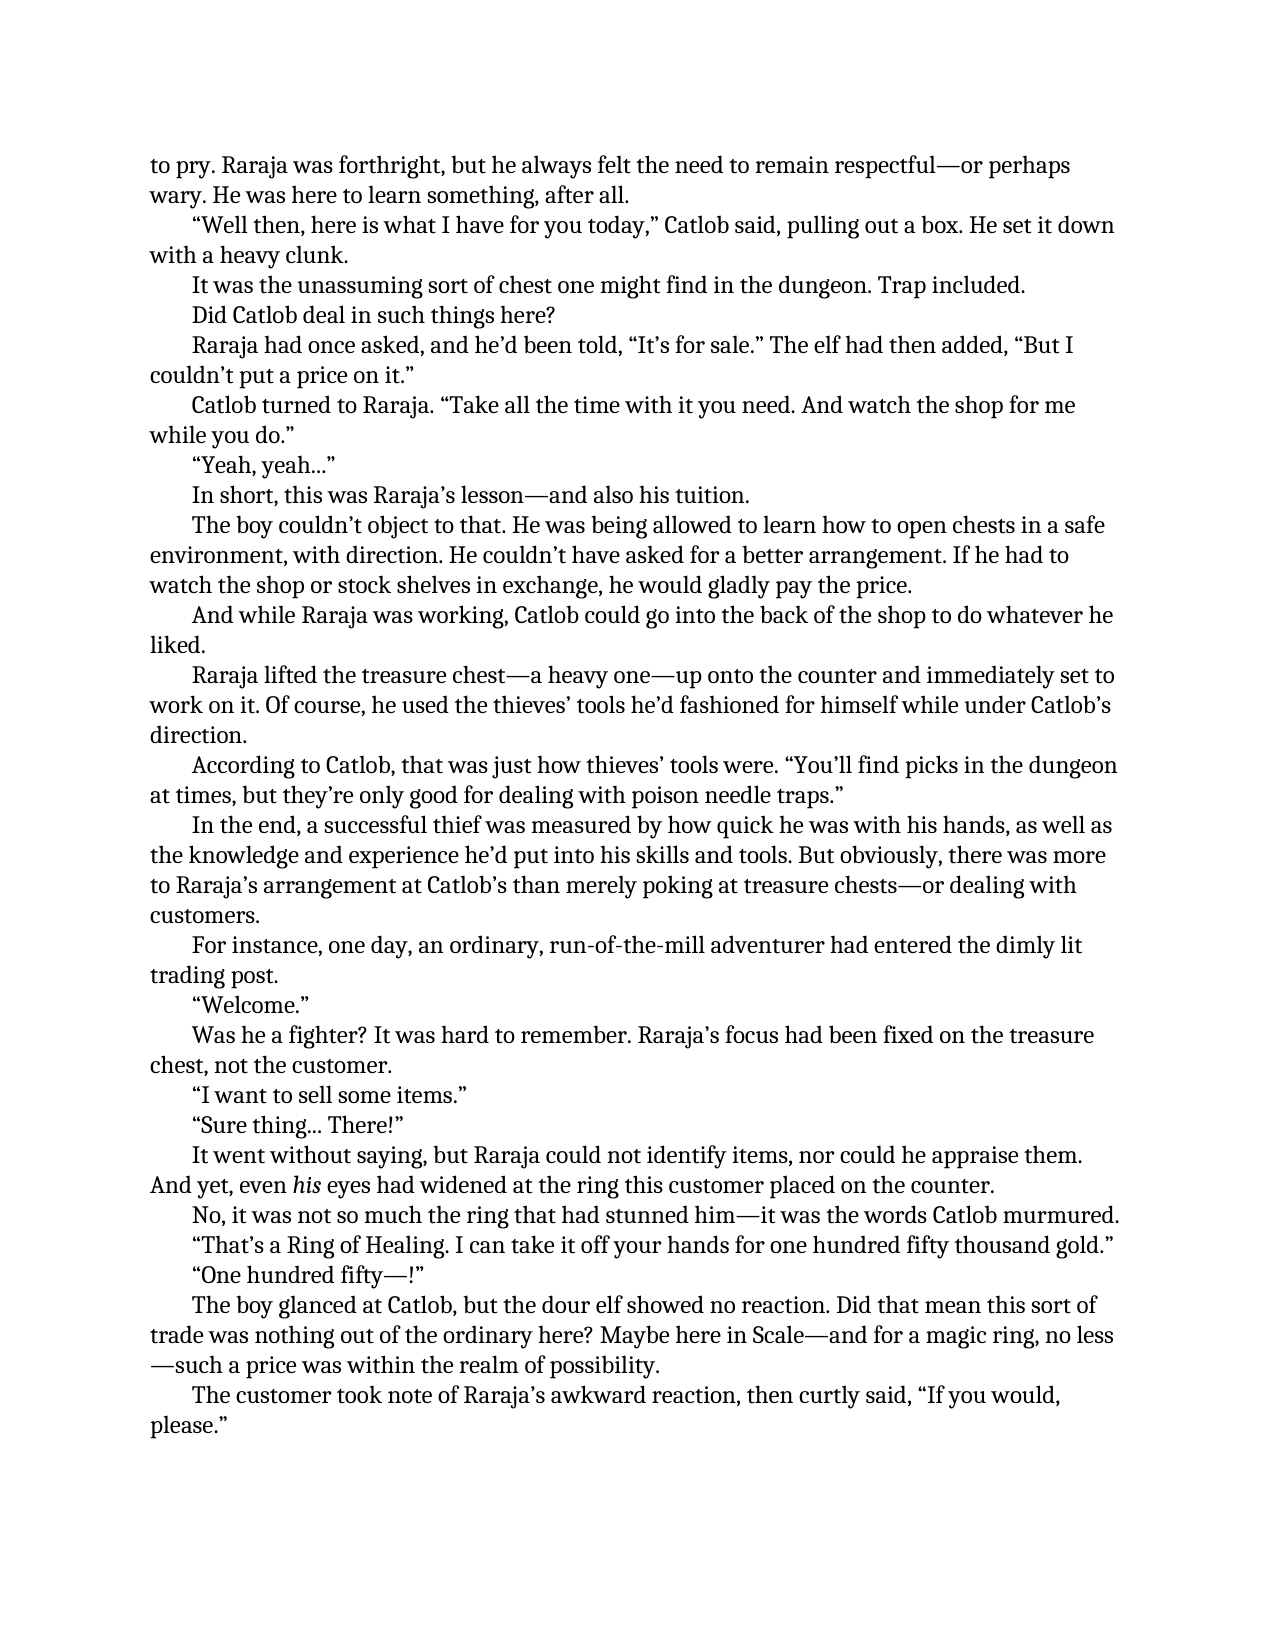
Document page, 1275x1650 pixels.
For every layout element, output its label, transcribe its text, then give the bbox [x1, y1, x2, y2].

text Raraja had once asked, and he’d been told, “It’s for sale.” The elf had then added, “But I couldn’t put a price on it.” [150, 330, 1125, 390]
text No, it was not so much the ring that had stunned him—it was the words Catlob murmured. [150, 1200, 1125, 1230]
text In short, this was Raraja’s lesson—and also his tuition. [150, 480, 1125, 510]
text Catlob turned to Raraja. “Take all the time with it you need. And watch the shop for me while you do.” [150, 390, 1125, 450]
text “Well then, here is what I have for you today,” Catlob said, pulling out a box. He set it down with a heavy clunk. [150, 210, 1125, 270]
text Was he a fighter? It was hard to remember. Raraja’s focus had been fixed on the treasure chest, not the customer. [150, 1020, 1125, 1080]
text “That’s a Ring of Healing. I can take it off your hands for one hundred fifty thousand gold.” [150, 1230, 1125, 1260]
text Did Catlob deal in such things here? [150, 300, 1125, 330]
text “One hundred fifty—!” [150, 1260, 1125, 1290]
text It was the unassuming sort of chest one might find in the dungeon. Trap included. [150, 270, 1125, 300]
text The boy couldn’t object to that. He was being allowed to learn how to open chests in a safe environment, with direction. He couldn’t have asked for a better arrangement. If he had to watch the shop or stock shelves in exchange, he would gladly pay the price. [150, 510, 1125, 600]
text Raraja lifted the treasure chest—a heavy one—up onto the counter and immediately set to work on it. Of course, he used the thieves’ tools he’d fashioned for himself while under Catlob’s direction. [150, 660, 1125, 750]
text According to Catlob, that was just how thieves’ tools were. “You’ll find picks in the dungeon at times, but they’re only good for dealing with poison needle traps.” [150, 750, 1125, 810]
text For instance, one day, an ordinary, run-of-the-mill adventurer had entered the dimly lit trading post. [150, 930, 1125, 990]
text And while Raraja was working, Catlob could go into the back of the shop to do whatever he liked. [150, 600, 1125, 660]
text The boy glanced at Catlob, but the dour elf showed no reaction. Did that mean this sort of trade was nothing out of the ordinary here? Maybe here in Scale—and for a magic ring, no less—such a price was within the realm of possibility. [150, 1290, 1125, 1380]
text “Yeah, yeah...” [150, 450, 1125, 480]
text In the end, a successful thief was measured by how quick he was with his hands, as well as the knowledge and experience he’d put into his skills and tools. But obviously, there was more to Raraja’s arrangement at Catlob’s than merely poking at treasure chests—or dealing with customers. [150, 810, 1125, 930]
text The customer took note of Raraja’s awkward reaction, then curtly said, “If you would, please.” [150, 1380, 1125, 1440]
text “Sure thing... There!” [150, 1110, 1125, 1140]
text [150, 150, 1125, 210]
text It went without saying, but Raraja could not identify items, nor could he appraise them. And yet, even his eyes had widened at the ring this customer placed on the counter. [150, 1140, 1125, 1200]
text “Welcome.” [150, 990, 1125, 1020]
text “I want to sell some items.” [150, 1080, 1125, 1110]
